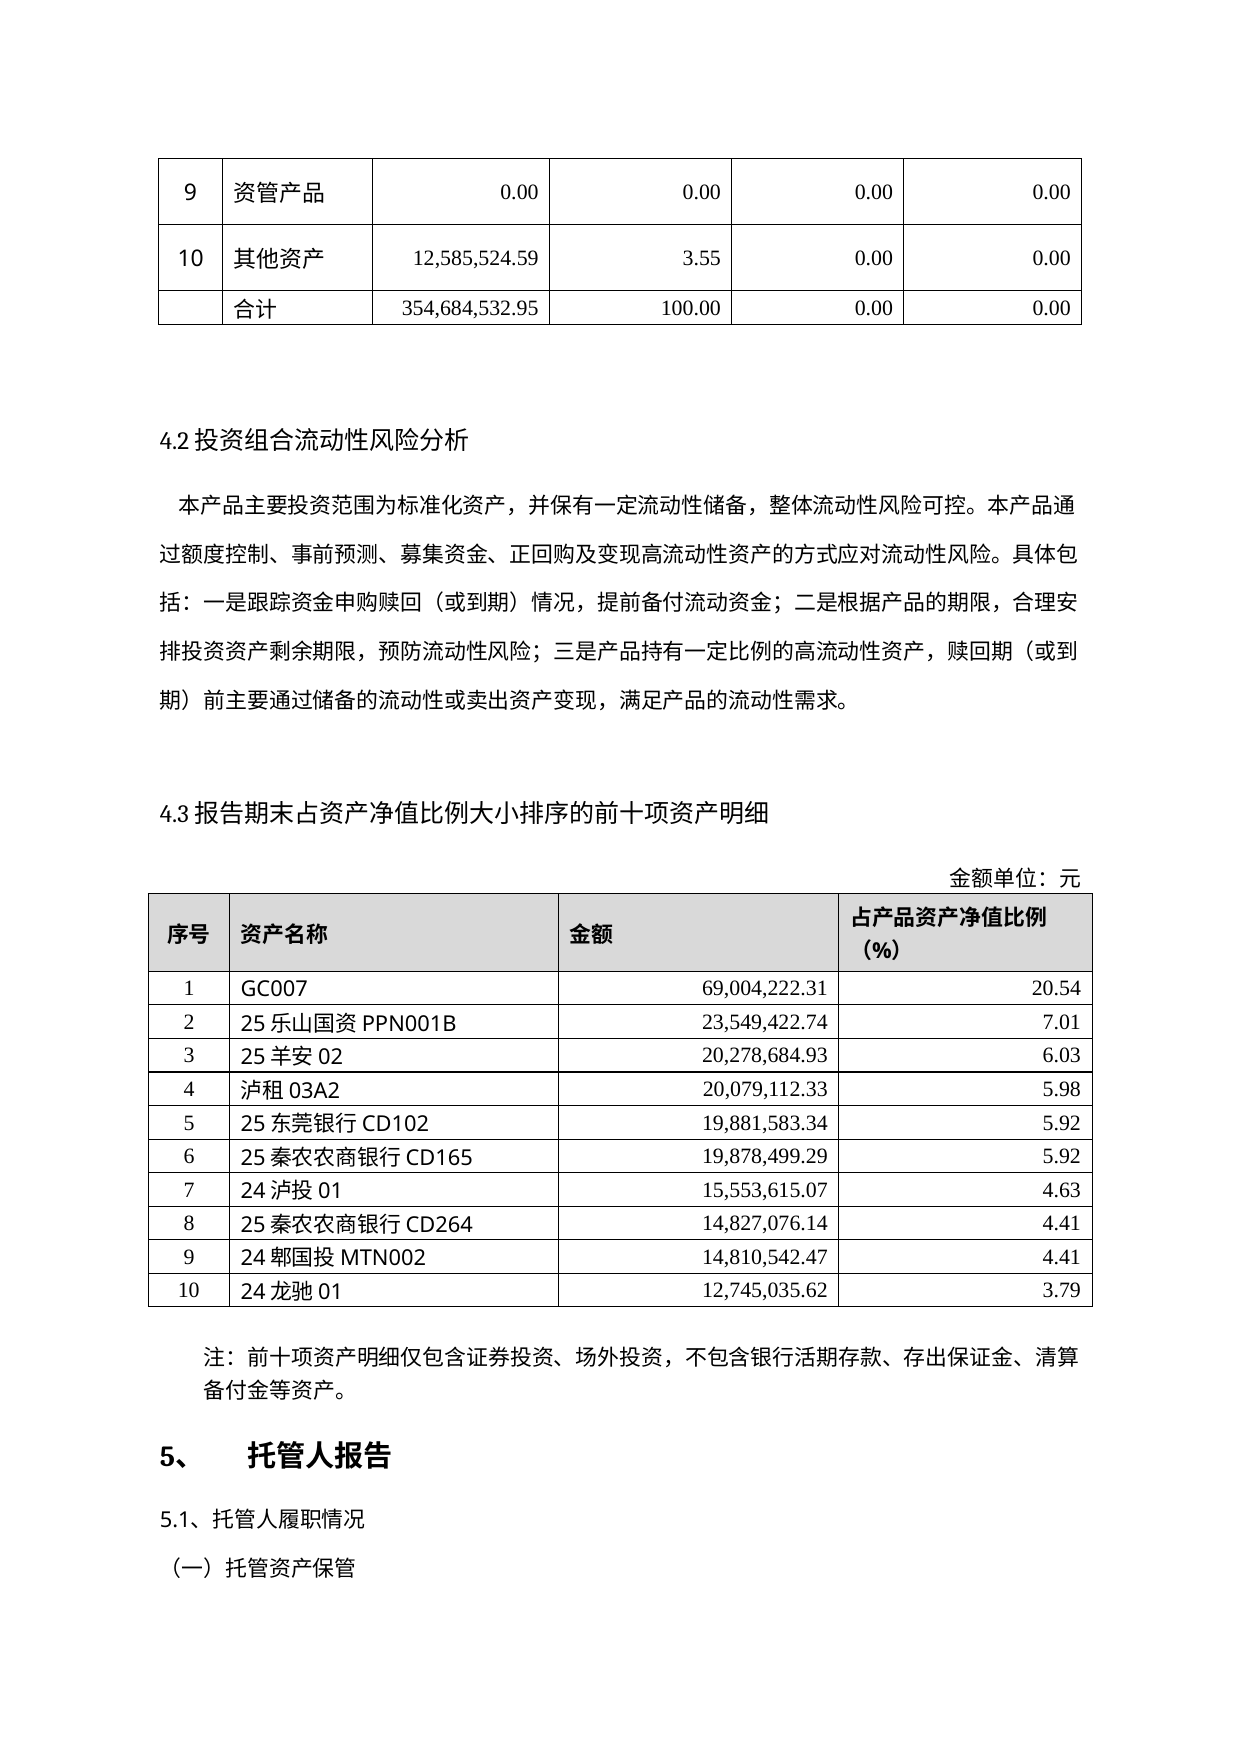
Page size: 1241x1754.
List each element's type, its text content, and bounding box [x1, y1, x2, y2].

table_cell 12,585,524.59 [373, 225, 549, 290]
table_cell 25秦农农商银行CD165 [230, 1140, 558, 1172]
text （一）托管资产保管 [159, 1551, 1092, 1583]
table_cell 4 [149, 1073, 229, 1105]
title 报告期末占资产净值比例大小排序的前十项资产明细 [159, 779, 1081, 844]
table_cell 25秦农农商银行CD264 [230, 1207, 558, 1239]
table_header 金额 [559, 894, 838, 971]
table_cell 0.00 [732, 159, 903, 224]
table_cell 25东莞银行CD102 [230, 1106, 558, 1138]
table_cell 8 [149, 1207, 229, 1239]
title 投资组合流动性风险分析 [159, 406, 1081, 471]
table_cell 15,553,615.07 [559, 1173, 838, 1206]
table_cell 资管产品 [223, 159, 372, 224]
table_cell 5.98 [839, 1073, 1092, 1105]
text 注：前十项资产明细仅包含证券投资、场外投资，不包含银行活期存款、存出保证金、清算备付金等资产。 [204, 1340, 1081, 1405]
table_cell 1 [149, 972, 229, 1004]
table_cell 23,549,422.74 [559, 1005, 838, 1038]
table_cell 0.00 [373, 159, 549, 224]
table_cell 合计 [223, 291, 372, 324]
table_cell 14,827,076.14 [559, 1207, 838, 1239]
table_cell 69,004,222.31 [559, 972, 838, 1004]
table_cell 10 [149, 1274, 229, 1306]
table_cell 5.92 [839, 1106, 1092, 1138]
table_cell 24龙驰01 [230, 1274, 558, 1306]
table_cell 2 [149, 1005, 229, 1038]
title 托管人报告 [159, 1421, 1081, 1486]
table_cell 3 [149, 1039, 229, 1071]
table_cell 10 [159, 225, 222, 290]
table_cell 4.63 [839, 1173, 1092, 1206]
table_cell 100.00 [550, 291, 731, 324]
table_cell 14,810,542.47 [559, 1240, 838, 1273]
table_cell 20,278,684.93 [559, 1039, 838, 1071]
table_cell 354,684,532.95 [373, 291, 549, 324]
table_cell 7 [149, 1173, 229, 1206]
table_cell 0.00 [904, 159, 1081, 224]
text 金额单位：元 [159, 861, 1081, 893]
table_cell 12,745,035.62 [559, 1274, 838, 1306]
text 本产品主要投资范围为标准化资产，并保有一定流动性储备，整体流动性风险可控。本产品通过额度控制、事前预测、募集资金、正回购及变现高流动性资产的方式应对流动性风险。具体包括：一是跟踪资金申购赎回（或到期）情况，提前备付流动资金；二是根据产品的期限，合理安排投资资产剩余期限，预防流动性风险；三是产品持有一定比例的高流动性资产，赎回期（或到期）前主要通过储备的流动性或卖出资产变现，满足产品的流动性需求。 [159, 487, 1081, 715]
table_cell 25羊安02 [230, 1039, 558, 1071]
table_cell 0.00 [550, 159, 731, 224]
table_header 占产品资产净值比例（%） [839, 894, 1092, 971]
table_cell 25乐山国资PPN001B [230, 1005, 558, 1038]
table_cell 4.41 [839, 1240, 1092, 1273]
table_cell 0.00 [904, 225, 1081, 290]
table_cell 4.41 [839, 1207, 1092, 1239]
table_cell [159, 291, 222, 324]
table_cell 5.92 [839, 1140, 1092, 1172]
table_cell 9 [159, 159, 222, 224]
table_cell 6.03 [839, 1039, 1092, 1071]
table_header 序号 [149, 894, 229, 971]
table_cell 24郫国投MTN002 [230, 1240, 558, 1273]
table_cell 19,881,583.34 [559, 1106, 838, 1138]
table_cell 19,878,499.29 [559, 1140, 838, 1172]
table_cell 7.01 [839, 1005, 1092, 1038]
table_cell 其他资产 [223, 225, 372, 290]
table_cell 泸租03A2 [230, 1073, 558, 1105]
table_cell 9 [149, 1240, 229, 1273]
table_cell 20.54 [839, 972, 1092, 1004]
table_cell 3.79 [839, 1274, 1092, 1306]
table_cell 5 [149, 1106, 229, 1138]
table_header 资产名称 [230, 894, 558, 971]
table_cell 0.00 [732, 291, 903, 324]
table_cell 20,079,112.33 [559, 1073, 838, 1105]
table_cell 0.00 [904, 291, 1081, 324]
table_cell GC007 [230, 972, 558, 1004]
table_cell 6 [149, 1140, 229, 1172]
table_cell 24泸投01 [230, 1173, 558, 1206]
text 5.1、托管人履职情况 [159, 1502, 1092, 1535]
table_cell 0.00 [732, 225, 903, 290]
table_cell 3.55 [550, 225, 731, 290]
